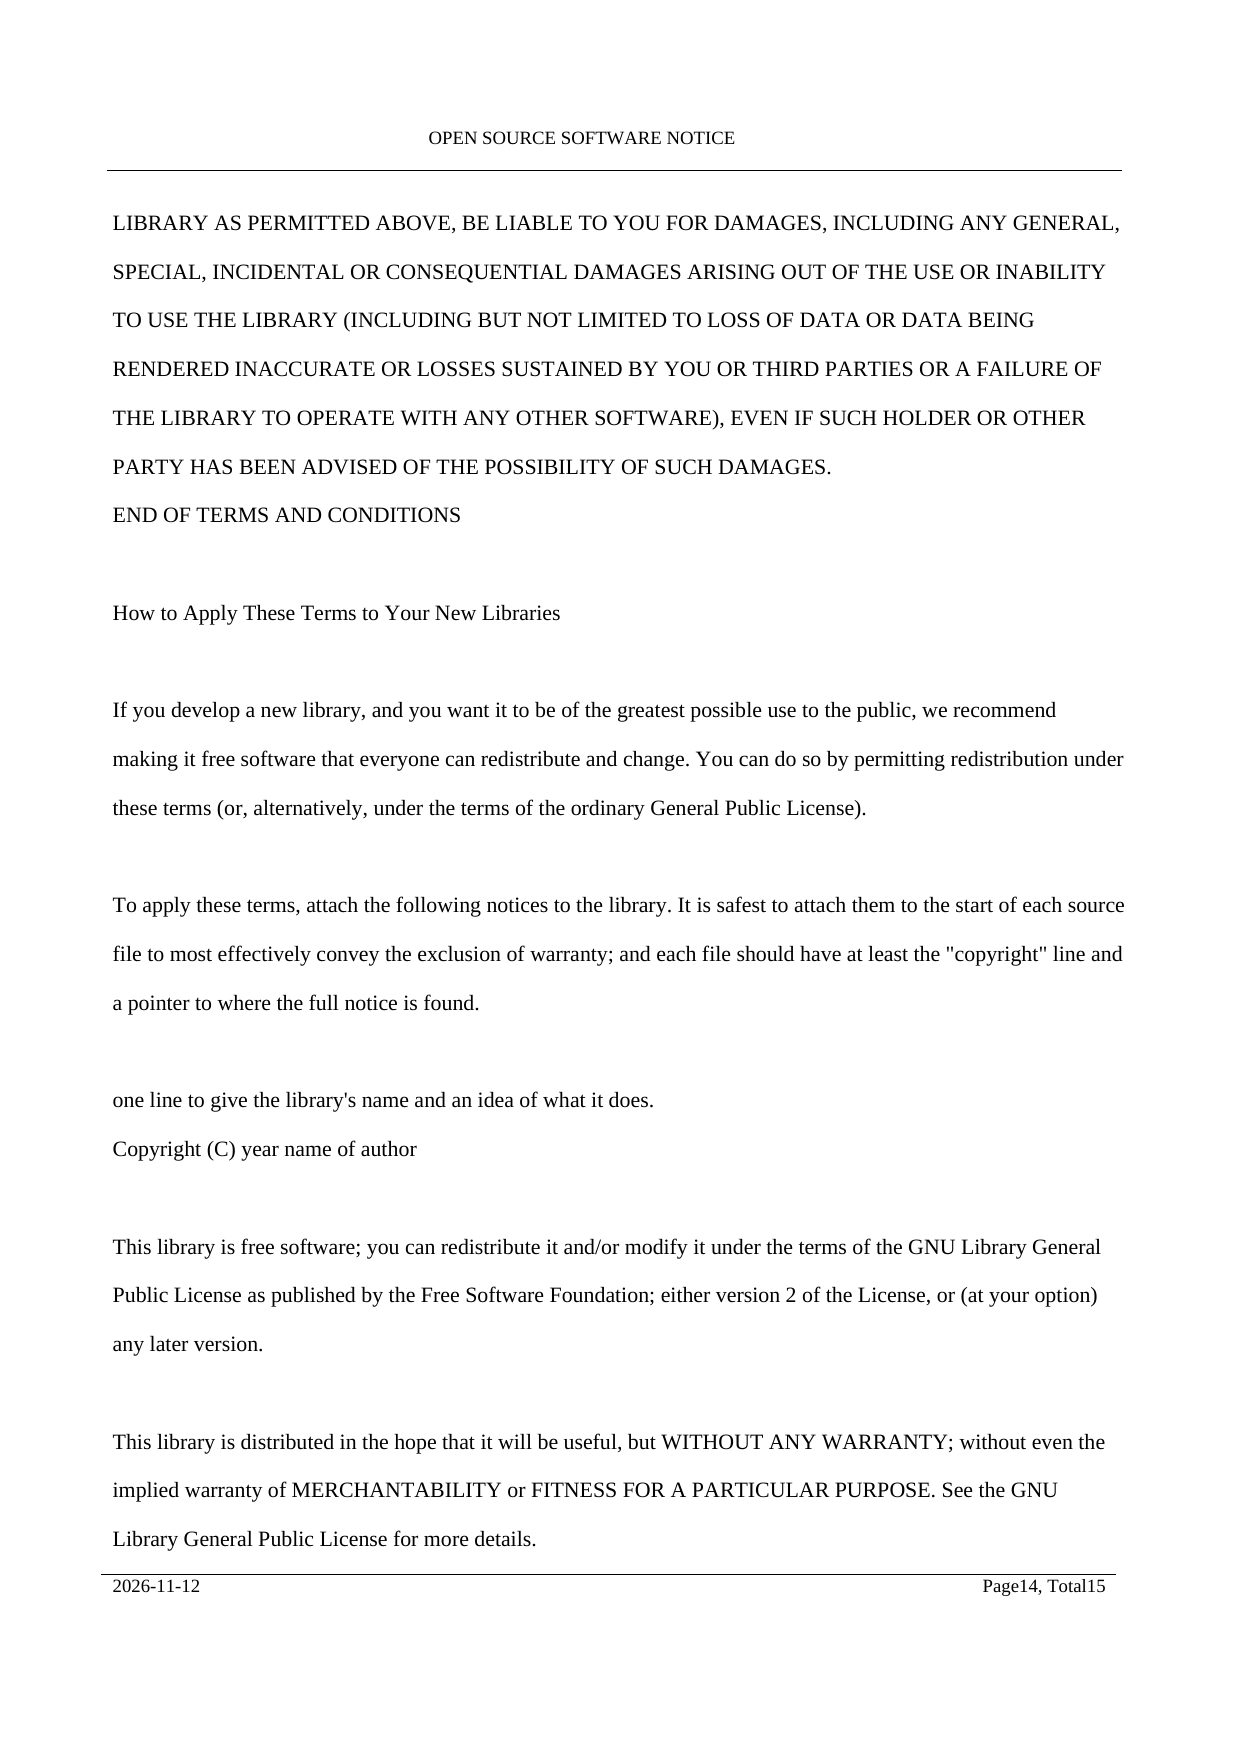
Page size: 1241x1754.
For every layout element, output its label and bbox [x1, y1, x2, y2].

text [112, 206, 1128, 1555]
